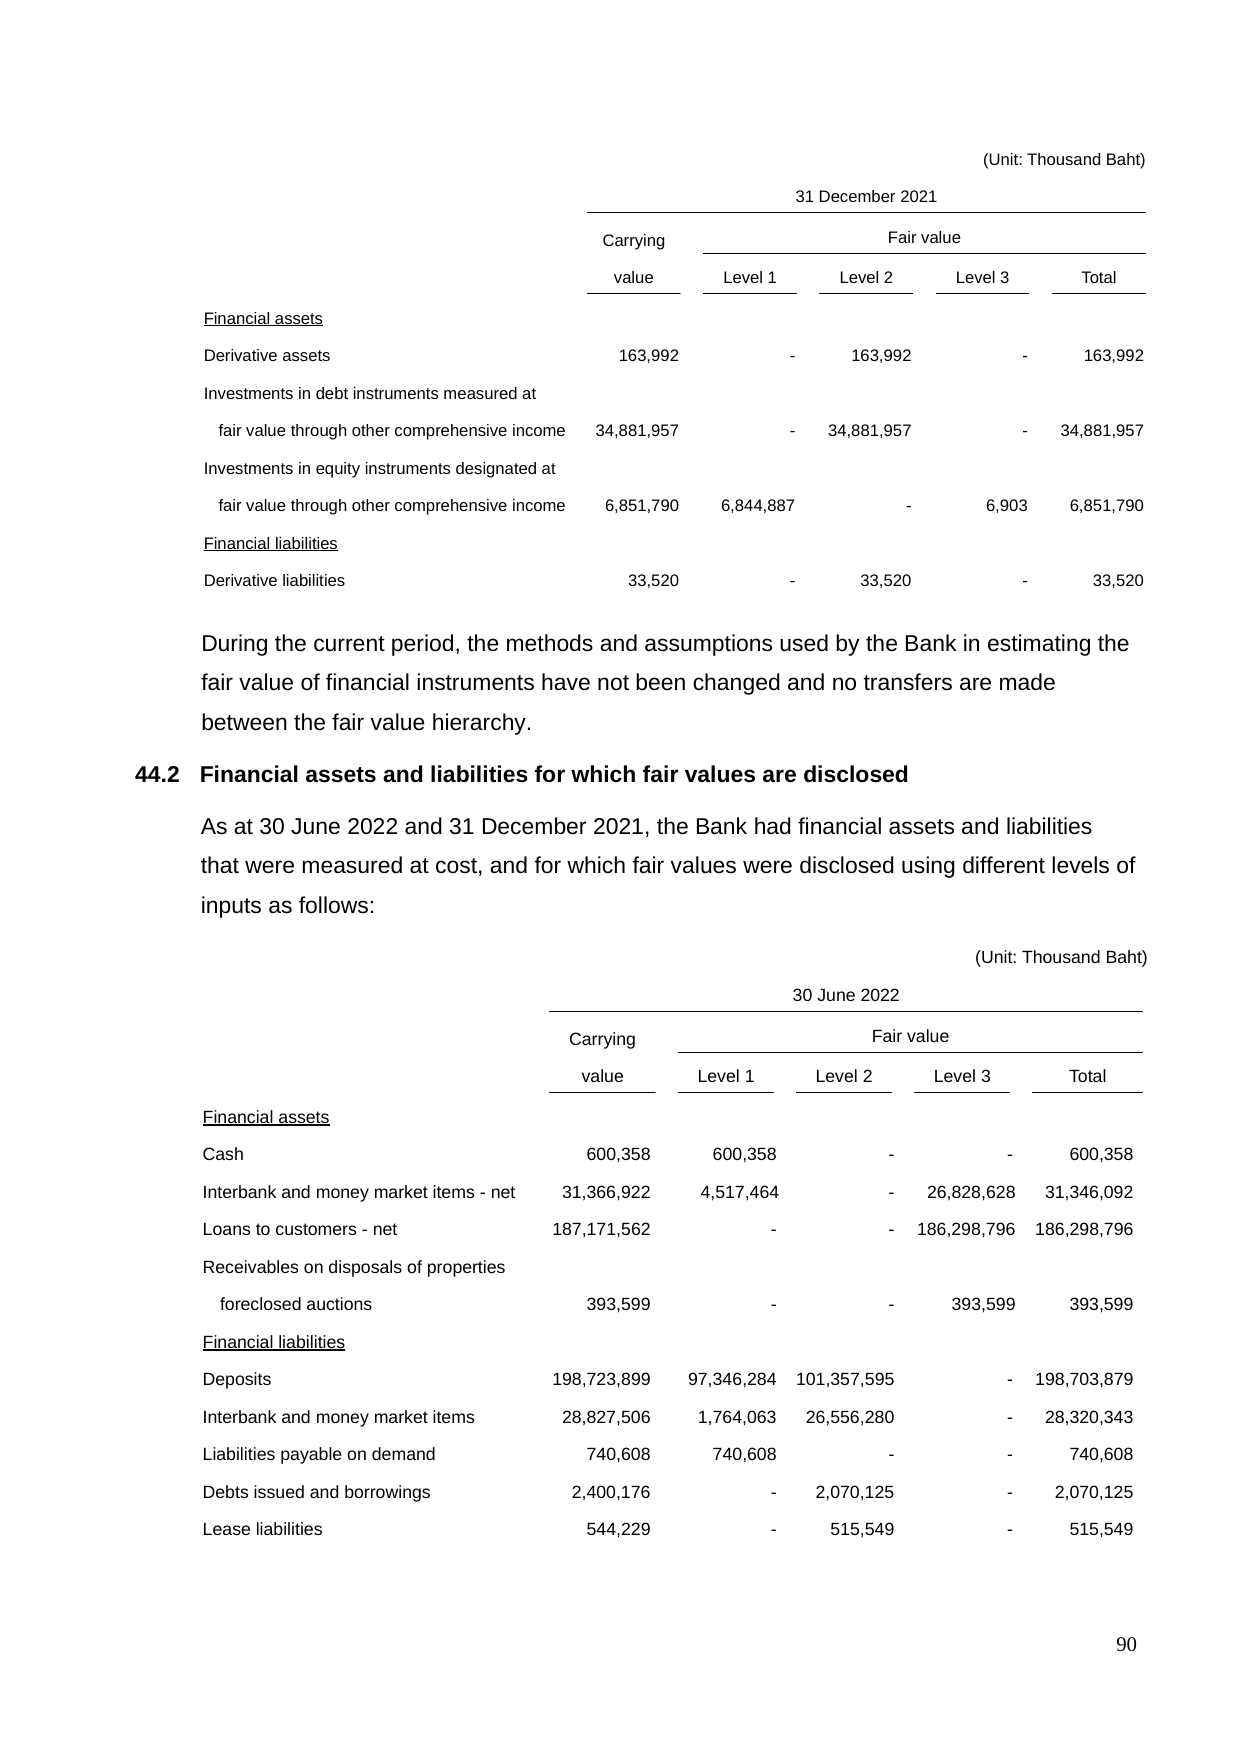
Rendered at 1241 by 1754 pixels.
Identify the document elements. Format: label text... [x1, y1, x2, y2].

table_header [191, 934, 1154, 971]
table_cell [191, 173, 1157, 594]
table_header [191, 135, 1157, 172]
text During the current period, the methods and assumptions used by the Bank in estimating the fair value of financial instruments have not been changed and no transfers are made between the fair value hierarchy. [201, 619, 1137, 738]
text 44.2 Financial assets and liabilities for which fair values are disclosed [135, 751, 1137, 790]
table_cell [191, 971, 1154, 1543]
text As at 30 June 2022 and 31 December 2021, the Bank had financial assets and liabilities that were measured at cost, and for which fair values were disclosed using different levels of inputs as follows: [201, 803, 1137, 921]
